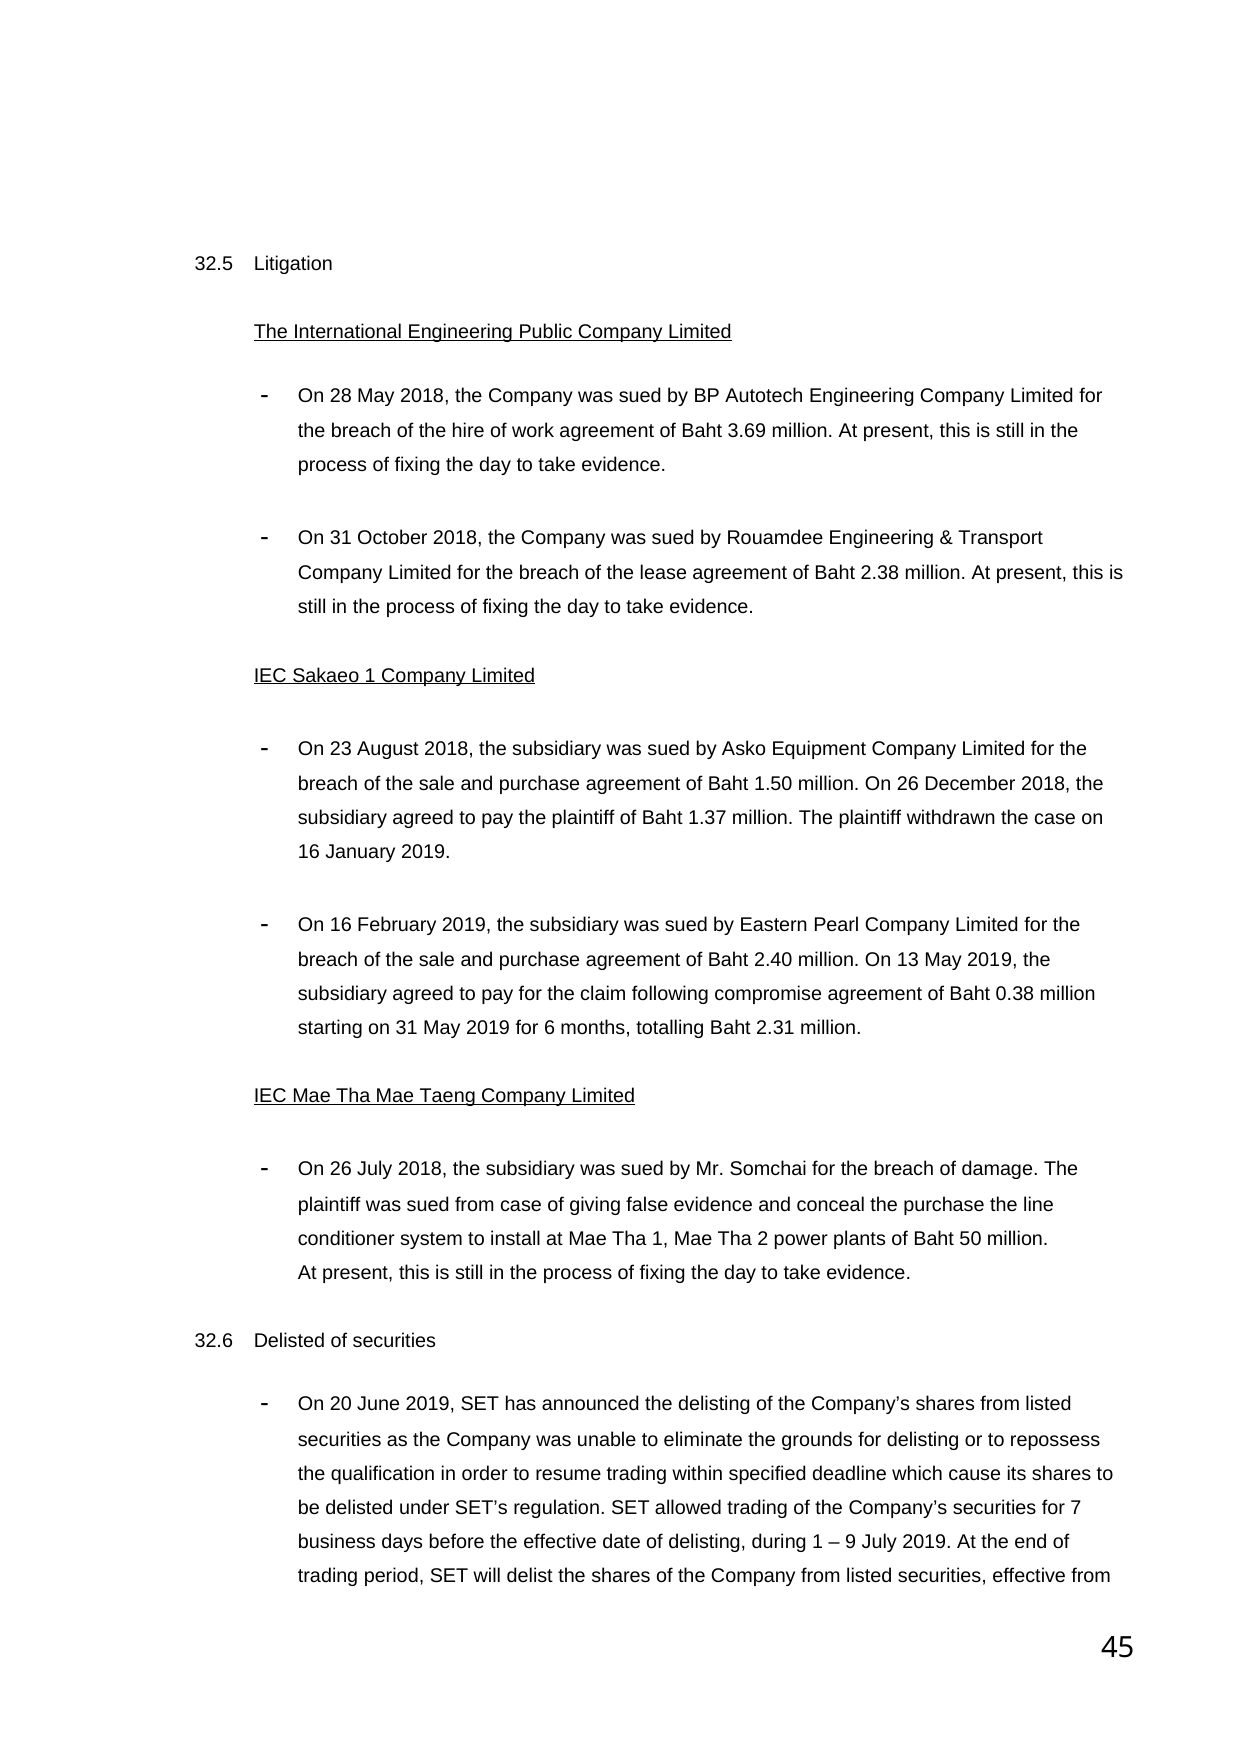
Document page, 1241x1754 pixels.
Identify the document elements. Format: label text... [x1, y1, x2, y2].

list On 23 August 2018, the subsidiary was sued by Asko Equipment Company Limited for the breach of the sale and purchase agreement of Baht 1.50 million. On 26 December 2018, the subsidiary agreed to pay the plaintiff of Baht 1.37 million. The plaintiff withdrawn the case on 16 January 2019. [260, 732, 1125, 862]
list On 31 October 2018, the Company was sued by Rouamdee Engineering & Transport Company Limited for the breach of the lease agreement of Baht 2.38 million. At present, this is still in the process of fixing the day to take evidence. [260, 521, 1125, 618]
text The International Engineering Public Company Limited [253, 320, 1125, 343]
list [260, 1387, 1125, 1586]
text IEC Sakaeo 1 Company Limited [253, 663, 1125, 686]
list Delisted of securities [194, 1329, 1125, 1351]
list Litigation [194, 252, 1125, 275]
list On 28 May 2018, the Company was sued by BP Autotech Engineering Company Limited for the breach of the hire of work agreement of Baht 3.69 million. At present, this is still in the process of fixing the day to take evidence. [260, 379, 1125, 476]
list On 26 July 2018, the subsidiary was sued by Mr. Somchai for the breach of damage. The plaintiff was sued from case of giving false evidence and conceal the purchase the line conditioner system to install at Mae Tha 1, Mae Tha 2 power plants of Baht 50 million. At present, this is still in the process of fixing the day to take evidence. [260, 1152, 1125, 1283]
list On 16 February 2019, the subsidiary was sued by Eastern Pearl Company Limited for the breach of the sale and purchase agreement of Baht 2.40 million. On 13 May 2019, the subsidiary agreed to pay for the claim following compromise agreement of Baht 0.38 million starting on 31 May 2019 for 6 months, totalling Baht 2.31 million. [260, 908, 1125, 1039]
text IEC Mae Tha Mae Taeng Company Limited [253, 1084, 1125, 1107]
